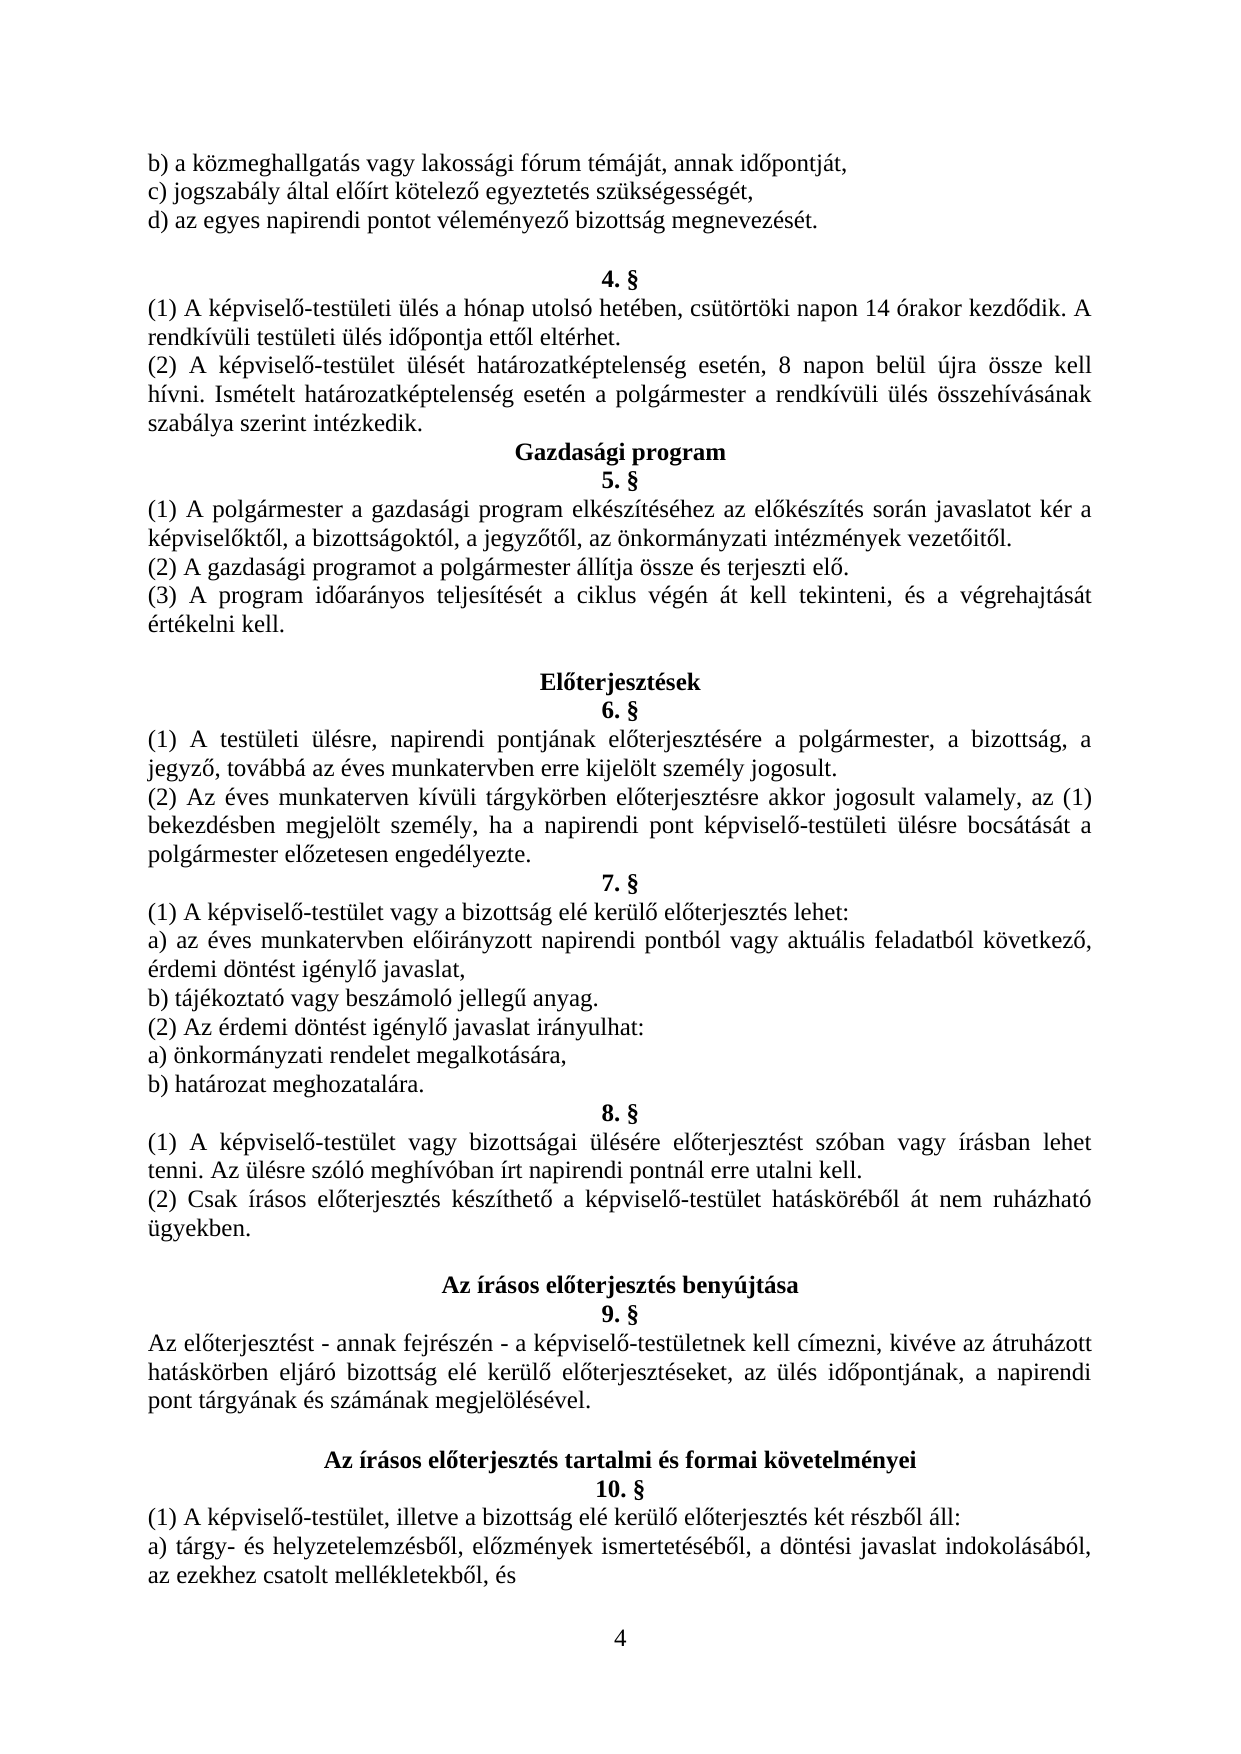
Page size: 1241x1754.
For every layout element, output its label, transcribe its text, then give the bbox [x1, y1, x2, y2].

text 10. § [148, 1474, 1093, 1502]
text (3) A program időarányos teljesítését a ciklus végén át kell tekinteni, és a végrehajtását értékelni kell. [148, 581, 1093, 638]
text (1) A képviselő-testületi ülés a hónap utolsó hetében, csütörtöki napon 14 órakor kezdődik. A rendkívüli testületi ülés időpontja ettől eltérhet. [148, 293, 1093, 351]
text Az előterjesztést - annak fejrészén - a képviselő-testületnek kell címezni, kivéve az átruházott hatáskörben eljáró bizottság elé kerülő előterjesztéseket, az ülés időpontjának, a napirendi pont tárgyának és számának megjelölésével. [148, 1328, 1093, 1414]
text 7. § [148, 868, 1093, 897]
text Gazdasági program [148, 437, 1093, 466]
text Előterjesztések [148, 667, 1093, 696]
text d) az egyes napirendi pontot véleményező bizottság megnevezését. [148, 205, 1093, 234]
text a) az éves munkatervben előirányzott napirendi pontból vagy aktuális feladatból következő, érdemi döntést igénylő javaslat, [148, 926, 1093, 983]
text Az írásos előterjesztés benyújtása [148, 1271, 1093, 1299]
text (2) Az érdemi döntést igénylő javaslat irányulhat: [148, 1012, 1093, 1041]
text (2) Az éves munkaterven kívüli tárgykörben előterjesztésre akkor jogosult valamely, az (1) bekezdésben megjelölt személy, ha a napirendi pont képviselő-testületi ülésre bocsátását a polgármester előzetesen engedélyezte. [148, 782, 1093, 868]
text b) határozat meghozatalára. [148, 1069, 1093, 1098]
text (1) A képviselő-testület vagy a bizottság elé kerülő előterjesztés lehet: [148, 897, 1093, 926]
text a) önkormányzati rendelet megalkotására, [148, 1041, 1093, 1069]
text (1) A polgármester a gazdasági program elkészítéséhez az előkészítés során javaslatot kér a képviselőktől, a bizottságoktól, a jegyzőtől, az önkormányzati intézmények vezetőitől. [148, 494, 1093, 552]
text c) jogszabály által előírt kötelező egyeztetés szükségességét, [148, 176, 1093, 205]
text 4. § [148, 264, 1093, 293]
text (2) A képviselő-testület ülését határozatképtelenség esetén, 8 napon belül újra össze kell hívni. Ismételt határozatképtelenség esetén a polgármester a rendkívüli ülés összehívásának szabálya szerint intézkedik. [148, 351, 1093, 437]
text (2) A gazdasági programot a polgármester állítja össze és terjeszti elő. [148, 552, 1093, 581]
text b) tájékoztató vagy beszámoló jellegű anyag. [148, 983, 1093, 1012]
text 9. § [148, 1299, 1093, 1328]
text 8. § [148, 1098, 1093, 1127]
text 6. § [148, 696, 1093, 724]
text (1) A képviselő-testület vagy bizottságai ülésére előterjesztést szóban vagy írásban lehet tenni. Az ülésre szóló meghívóban írt napirendi pontnál erre utalni kell. [148, 1127, 1093, 1184]
text (2) Csak írásos előterjesztés készíthető a képviselő-testület hatásköréből át nem ruházható ügyekben. [148, 1184, 1093, 1242]
text 5. § [148, 466, 1093, 494]
text b) a közmeghallgatás vagy lakossági fórum témáját, annak időpontját, [148, 148, 1093, 176]
text (1) A testületi ülésre, napirendi pontjának előterjesztésére a polgármester, a bizottság, a jegyző, továbbá az éves munkatervben erre kijelölt személy jogosult. [148, 724, 1093, 782]
text Az írásos előterjesztés tartalmi és formai követelményei [148, 1445, 1093, 1474]
text (1) A képviselő-testület, illetve a bizottság elé kerülő előterjesztés két részből áll: [148, 1502, 1093, 1531]
text a) tárgy- és helyzetelemzésből, előzmények ismertetéséből, a döntési javaslat indokolásából, az ezekhez csatolt mellékletekből, és [148, 1531, 1093, 1589]
